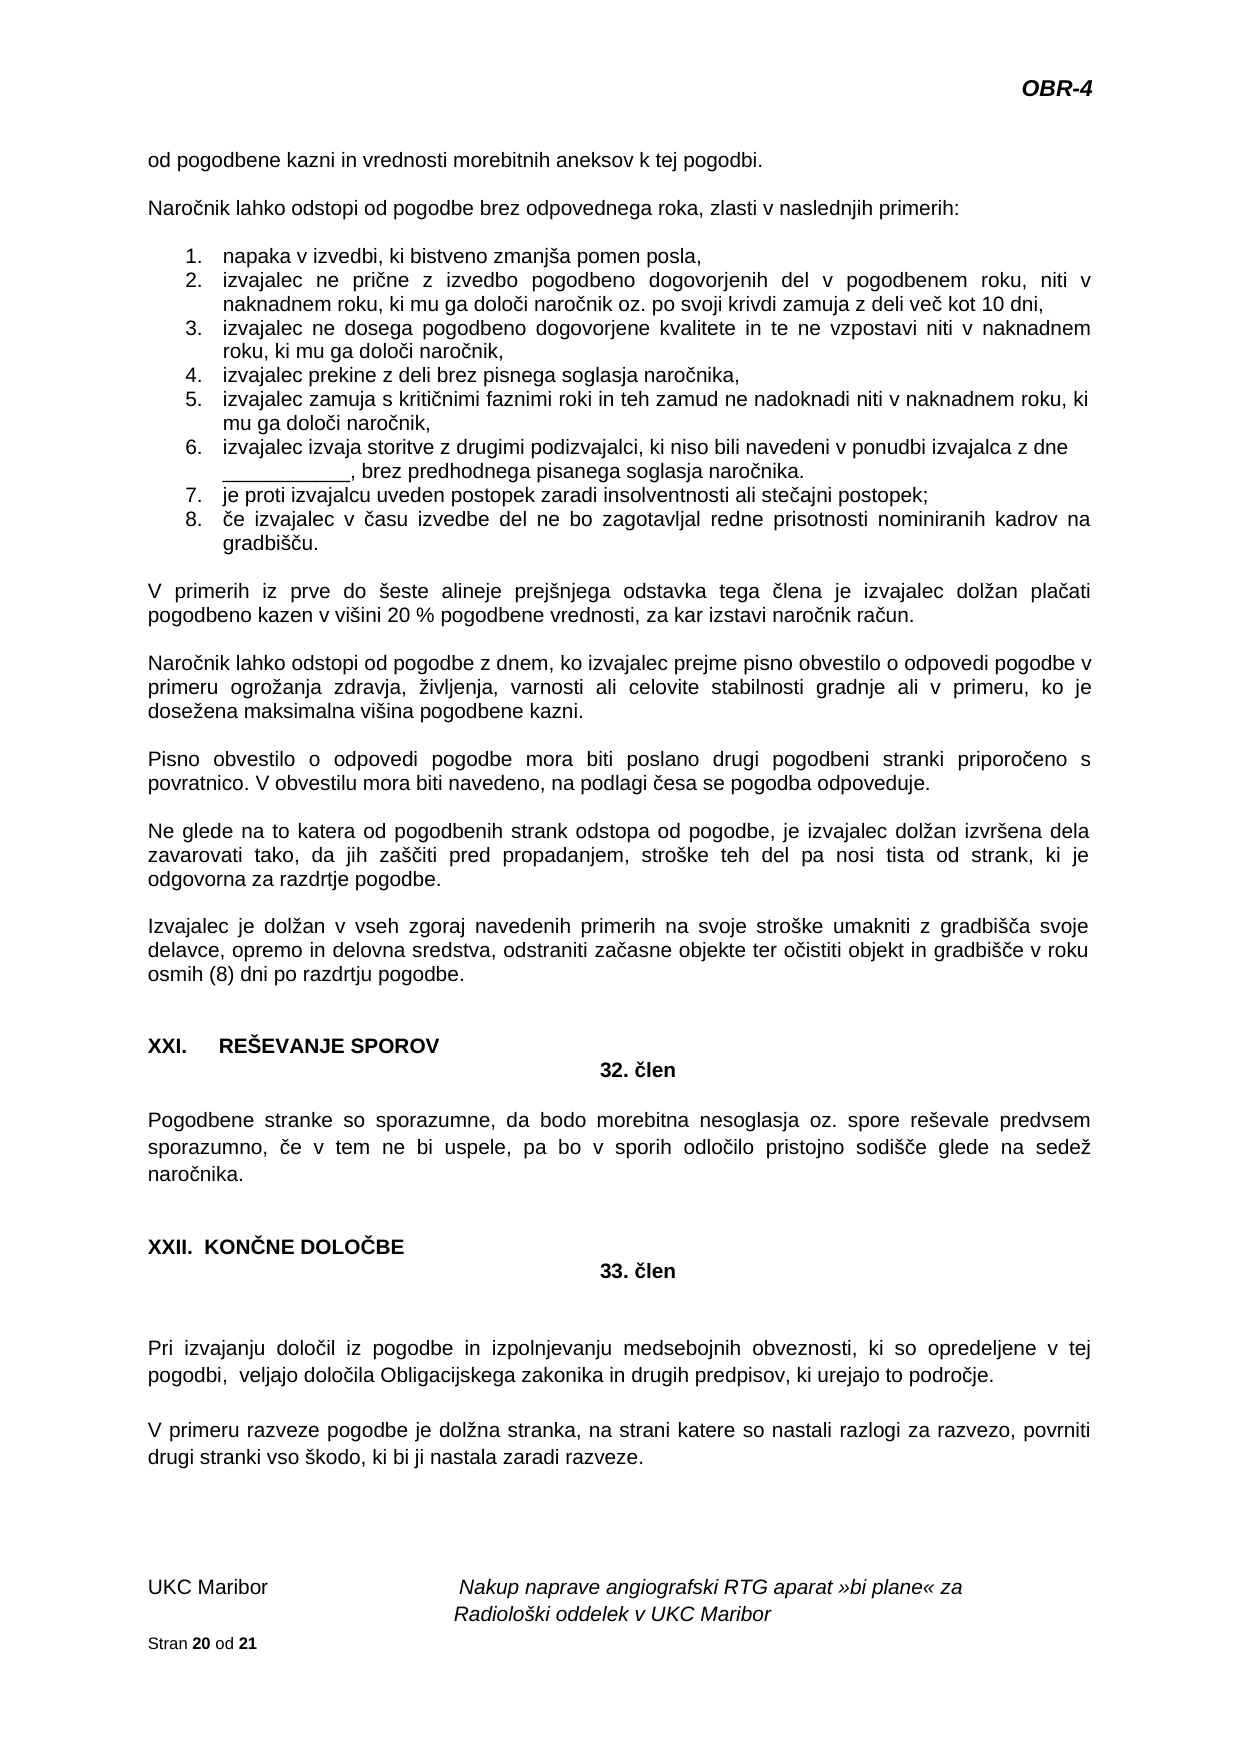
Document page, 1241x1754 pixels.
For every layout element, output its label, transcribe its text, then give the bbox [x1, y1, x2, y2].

text Ne glede na to katera od pogodbenih strank odstopa od pogodbe, je izvajalec dolžan izvršena dela zavarovati tako, da jih zaščiti pred propadanjem, stroške teh del pa nosi tista od strank, ki je odgovorna za razdrtje pogodbe. [148, 818, 1091, 890]
list izvajalec ne dosega pogodbeno dogovorjene kvalitete in te ne vzpostavi niti v naknadnem roku, ki mu ga določi naročnik, [185, 315, 1093, 363]
text V primerih iz prve do šeste alineje prejšnjega odstavka tega člena je izvajalec dolžan plačati pogodbeno kazen v višini 20 % pogodbene vrednosti, za kar izstavi naročnik račun. [148, 579, 1093, 627]
text 32. člen [600, 1058, 1093, 1082]
text 33. člen [600, 1259, 1093, 1283]
text XXII. KONČNE DOLOČBE [148, 1235, 1093, 1259]
list izvajalec prekine z deli brez pisnega soglasja naročnika, [185, 363, 1093, 387]
text Naročnik lahko odstopi od pogodbe brez odpovednega roka, zlasti v naslednjih primerih: [148, 196, 1093, 219]
list je proti izvajalcu uveden postopek zaradi insolventnosti ali stečajni postopek; [185, 483, 1093, 507]
text Izvajalec je dolžan v vseh zgoraj navedenih primerih na svoje stroške umakniti z gradbišča svoje delavce, opremo in delovna sredstva, odstraniti začasne objekte ter očistiti objekt in gradbišče v roku osmih (8) dni po razdrtju pogodbe. [148, 914, 1091, 986]
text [148, 148, 1093, 172]
text XXI. REŠEVANJE SPOROV [148, 1034, 1093, 1058]
list izvajalec zamuja s kritičnimi faznimi roki in teh zamud ne nadoknadi niti v naknadnem roku, ki mu ga določi naročnik, [185, 387, 1091, 435]
text Pisno obvestilo o odpovedi pogodbe mora biti poslano drugi pogodbeni stranki priporočeno s povratnico. V obvestilu mora biti navedeno, na podlagi česa se pogodba odpoveduje. [148, 747, 1093, 794]
text Naročnik lahko odstopi od pogodbe z dnem, ko izvajalec prejme pisno obvestilo o odpovedi pogodbe v primeru ogrožanja zdravja, življenja, varnosti ali celovite stabilnosti gradnje ali v primeru, ko je dosežena maksimalna višina pogodbene kazni. [148, 651, 1093, 723]
text Pri izvajanju določil iz pogodbe in izpolnjevanju medsebojnih obveznosti, ki so opredeljene v tej pogodbi, veljajo določila Obligacijskega zakonika in drugih predpisov, ki urejajo to področje. [148, 1334, 1093, 1388]
list če izvajalec v času izvedbe del ne bo zagotavljal redne prisotnosti nominiranih kadrov na gradbišču. [185, 507, 1093, 555]
list izvajalec ne prične z izvedbo pogodbeno dogovorjenih del v pogodbenem roku, niti v naknadnem roku, ki mu ga določi naročnik oz. po svoji krivdi zamuja z deli več kot 10 dni, [185, 267, 1093, 315]
text Pogodbene stranke so sporazumne, da bodo morebitna nesoglasja oz. spore reševale predvsem sporazumno, če v tem ne bi uspele, pa bo v sporih odločilo pristojno sodišče glede na sedež naročnika. [148, 1106, 1093, 1187]
list izvajalec izvaja storitve z drugimi podizvajalci, ki niso bili navedeni v ponudbi izvajalca z dne [185, 435, 1093, 459]
text V primeru razveze pogodbe je dolžna stranka, na strani katere so nastali razlogi za razvezo, povrniti drugi stranki vso škodo, ki bi ji nastala zaradi razveze. [148, 1415, 1093, 1469]
list napaka v izvedbi, ki bistveno zmanjša pomen posla, [185, 243, 1093, 267]
text ___________, brez predhodnega pisanega soglasja naročnika. [223, 459, 1093, 483]
